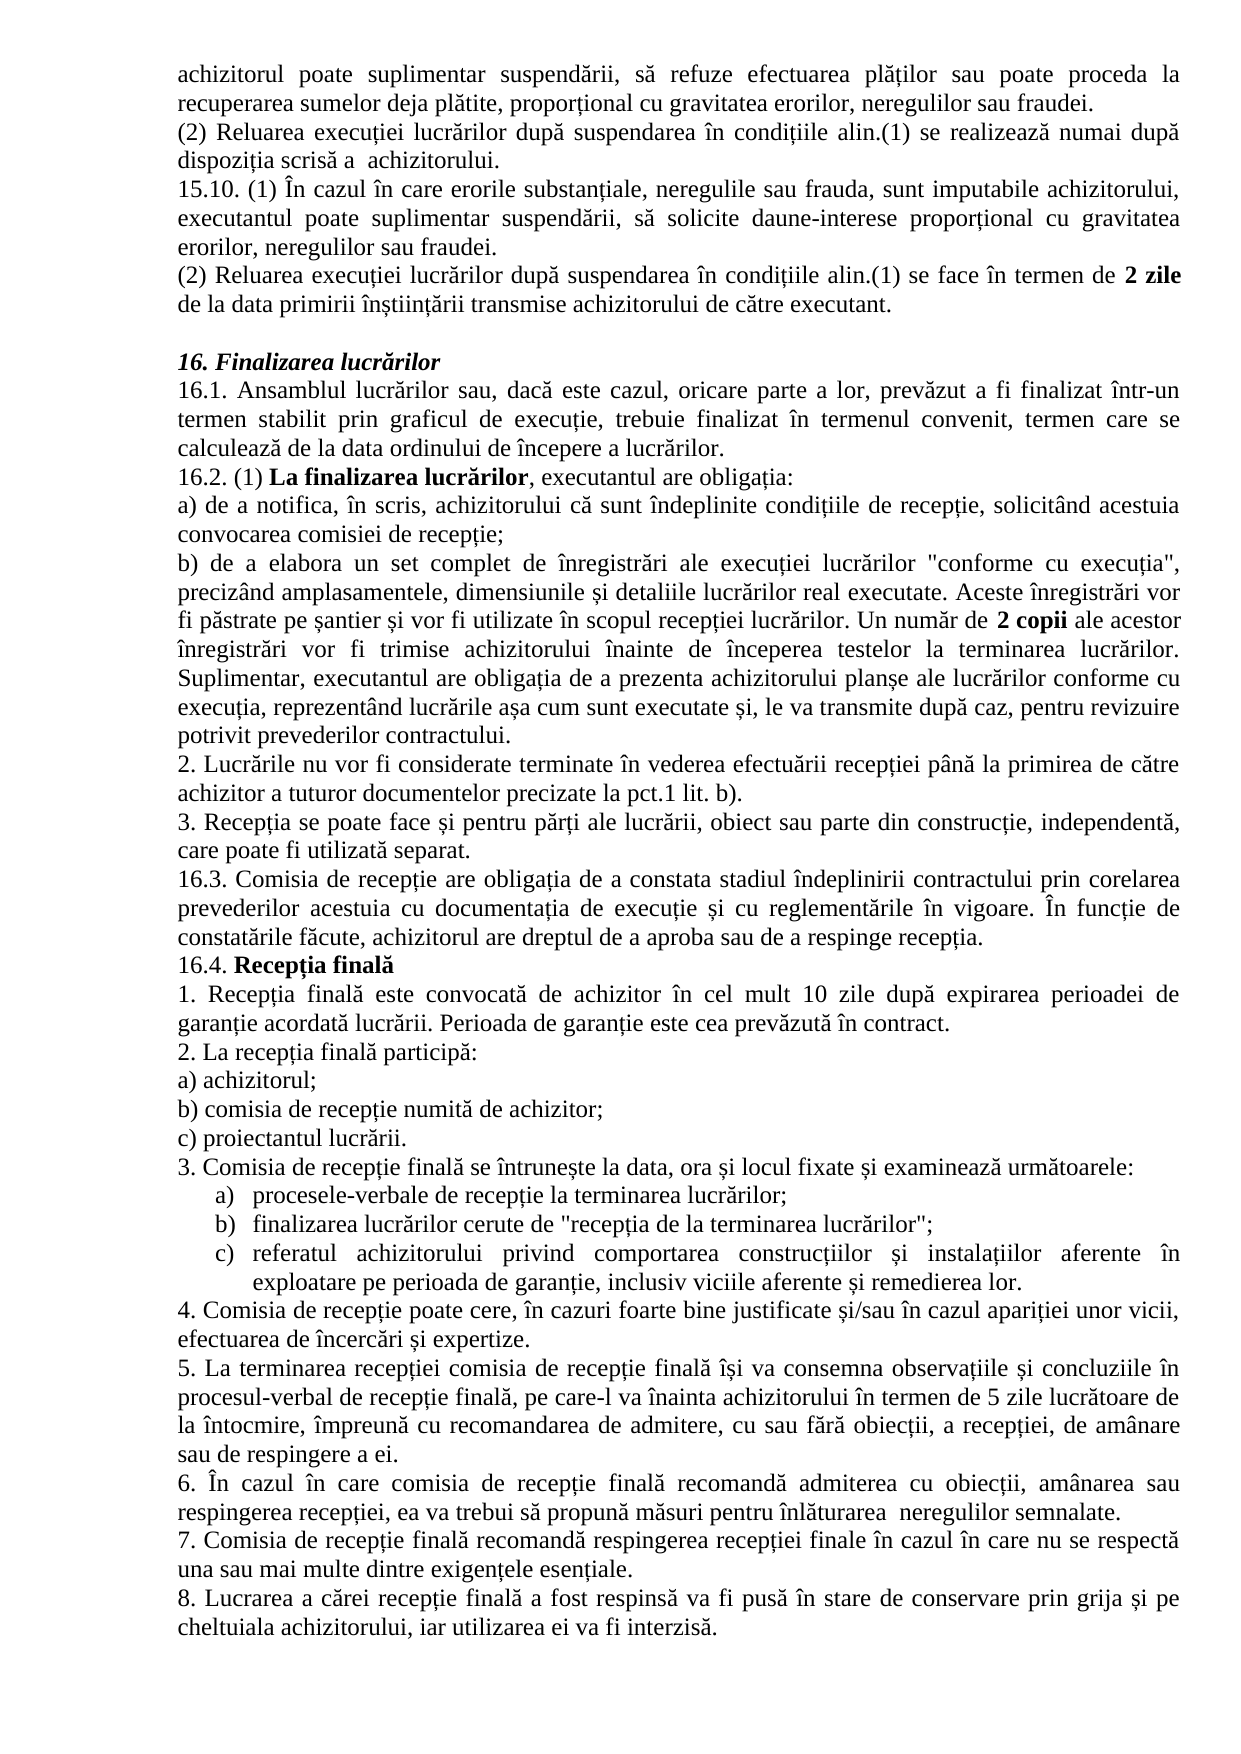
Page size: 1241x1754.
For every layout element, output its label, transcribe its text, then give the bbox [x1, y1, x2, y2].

text (2) Reluarea execuției lucrărilor după suspendarea în condițiile alin.(1) se realizează numai după dispoziția scrisă a achizitorului. [177, 117, 1181, 174]
text 5. La terminarea recepției comisia de recepție finală își va consemna observațiile și concluziile în procesul-verbal de recepție finală, pe care-l va înainta achizitorului în termen de 5 zile lucrătoare de la întocmire, împreună cu recomandarea de admitere, cu sau fără obiecții, a recepției, de amânare sau de respingere a ei. [177, 1353, 1181, 1468]
text b) comisia de recepție numită de achizitor; [177, 1094, 1181, 1123]
text 4. Comisia de recepție poate cere, în cazuri foarte bine justificate și/sau în cazul apariției unor vicii, efectuarea de încercări și expertize. [177, 1295, 1181, 1353]
text c) proiectantul lucrării. [177, 1123, 1181, 1152]
text 8. Lucrarea a cărei recepție finală a fost respinsă va fi pusă în stare de conservare prin grija și pe cheltuiala achizitorului, iar utilizarea ei va fi interzisă. [177, 1583, 1181, 1640]
text 2. La recepția finală participă: [177, 1037, 1181, 1065]
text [177, 59, 1181, 117]
text 7. Comisia de recepție finală recomandă respingerea recepției finale în cazul în care nu se respectă una sau mai multe dintre exigențele esențiale. [177, 1525, 1181, 1583]
text a) achizitorul; [177, 1065, 1181, 1094]
text (2) Reluarea execuției lucrărilor după suspendarea în condițiile alin.(1) se face în termen de 2 zile de la data primirii înștiințării transmise achizitorului de către executant. [177, 260, 1181, 318]
list finalizarea lucrărilor cerute de "recepția de la terminarea lucrărilor"; [215, 1209, 1181, 1238]
text 2. Lucrările nu vor fi considerate terminate în vederea efectuării recepției până la primirea de către achizitor a tuturor documentelor precizate la pct.1 lit. b). [177, 749, 1181, 807]
text 3. Comisia de recepție finală se întrunește la data, ora și locul fixate și examinează următoarele: [177, 1152, 1181, 1180]
text 16.1. Ansamblul lucrărilor sau, dacă este cazul, oricare parte a lor, prevăzut a fi finalizat într-un termen stabilit prin graficul de execuție, trebuie finalizat în termenul convenit, termen care se calculează de la data ordinului de începere a lucrărilor. [177, 375, 1181, 462]
list referatul achizitorului privind comportarea construcțiilor și instalațiilor aferente în exploatare pe perioada de garanție, inclusiv viciile aferente și remedierea lor. [215, 1238, 1181, 1295]
text 6. În cazul în care comisia de recepție finală recomandă admiterea cu obiecții, amânarea sau respingerea recepției, ea va trebui să propună măsuri pentru înlăturarea neregulilor semnalate. [177, 1468, 1181, 1525]
text 15.10. (1) În cazul în care erorile substanțiale, neregulile sau frauda, sunt imputabile achizitorului, executantul poate suplimentar suspendării, să solicite daune-interese proporțional cu gravitatea erorilor, neregulilor sau fraudei. [177, 174, 1181, 260]
text 16.3. Comisia de recepție are obligația de a constata stadiul îndeplinirii contractului prin corelarea prevederilor acestuia cu documentația de execuție și cu reglementările în vigoare. În funcție de constatările făcute, achizitorul are dreptul de a aproba sau de a respinge recepția. [177, 864, 1181, 950]
text 3. Recepția se poate face și pentru părți ale lucrării, obiect sau parte din construcție, independentă, care poate fi utilizată separat. [177, 807, 1181, 864]
text b) de a elabora un set complet de înregistrări ale execuției lucrărilor "conforme cu execuția", precizând amplasamentele, dimensiunile și detaliile lucrărilor real executate. Aceste înregistrări vor fi păstrate pe șantier și vor fi utilizate în scopul recepției lucrărilor. Un număr de 2 copii ale acestor înregistrări vor fi trimise achizitorului înainte de începerea testelor la terminarea lucrărilor. Suplimentar, executantul are obligația de a prezenta achizitorului planșe ale lucrărilor conforme cu execuția, reprezentând lucrările așa cum sunt executate și, le va transmite după caz, pentru revizuire potrivit prevederilor contractului. [177, 548, 1181, 749]
text 16.4. Recepția finală [177, 950, 1181, 979]
text a) de a notifica, în scris, achizitorului că sunt îndeplinite condițiile de recepție, solicitând acestuia convocarea comisiei de recepție; [177, 490, 1181, 548]
text 16. Finalizarea lucrărilor [177, 347, 1181, 375]
text 1. Recepția finală este convocată de achizitor în cel mult 10 zile după expirarea perioadei de garanție acordată lucrării. Perioada de garanție este cea prevăzută în contract. [177, 979, 1181, 1037]
list procesele-verbale de recepție la terminarea lucrărilor; [215, 1180, 1181, 1209]
text 16.2. (1) La finalizarea lucrărilor, executantul are obligația: [177, 462, 1181, 490]
